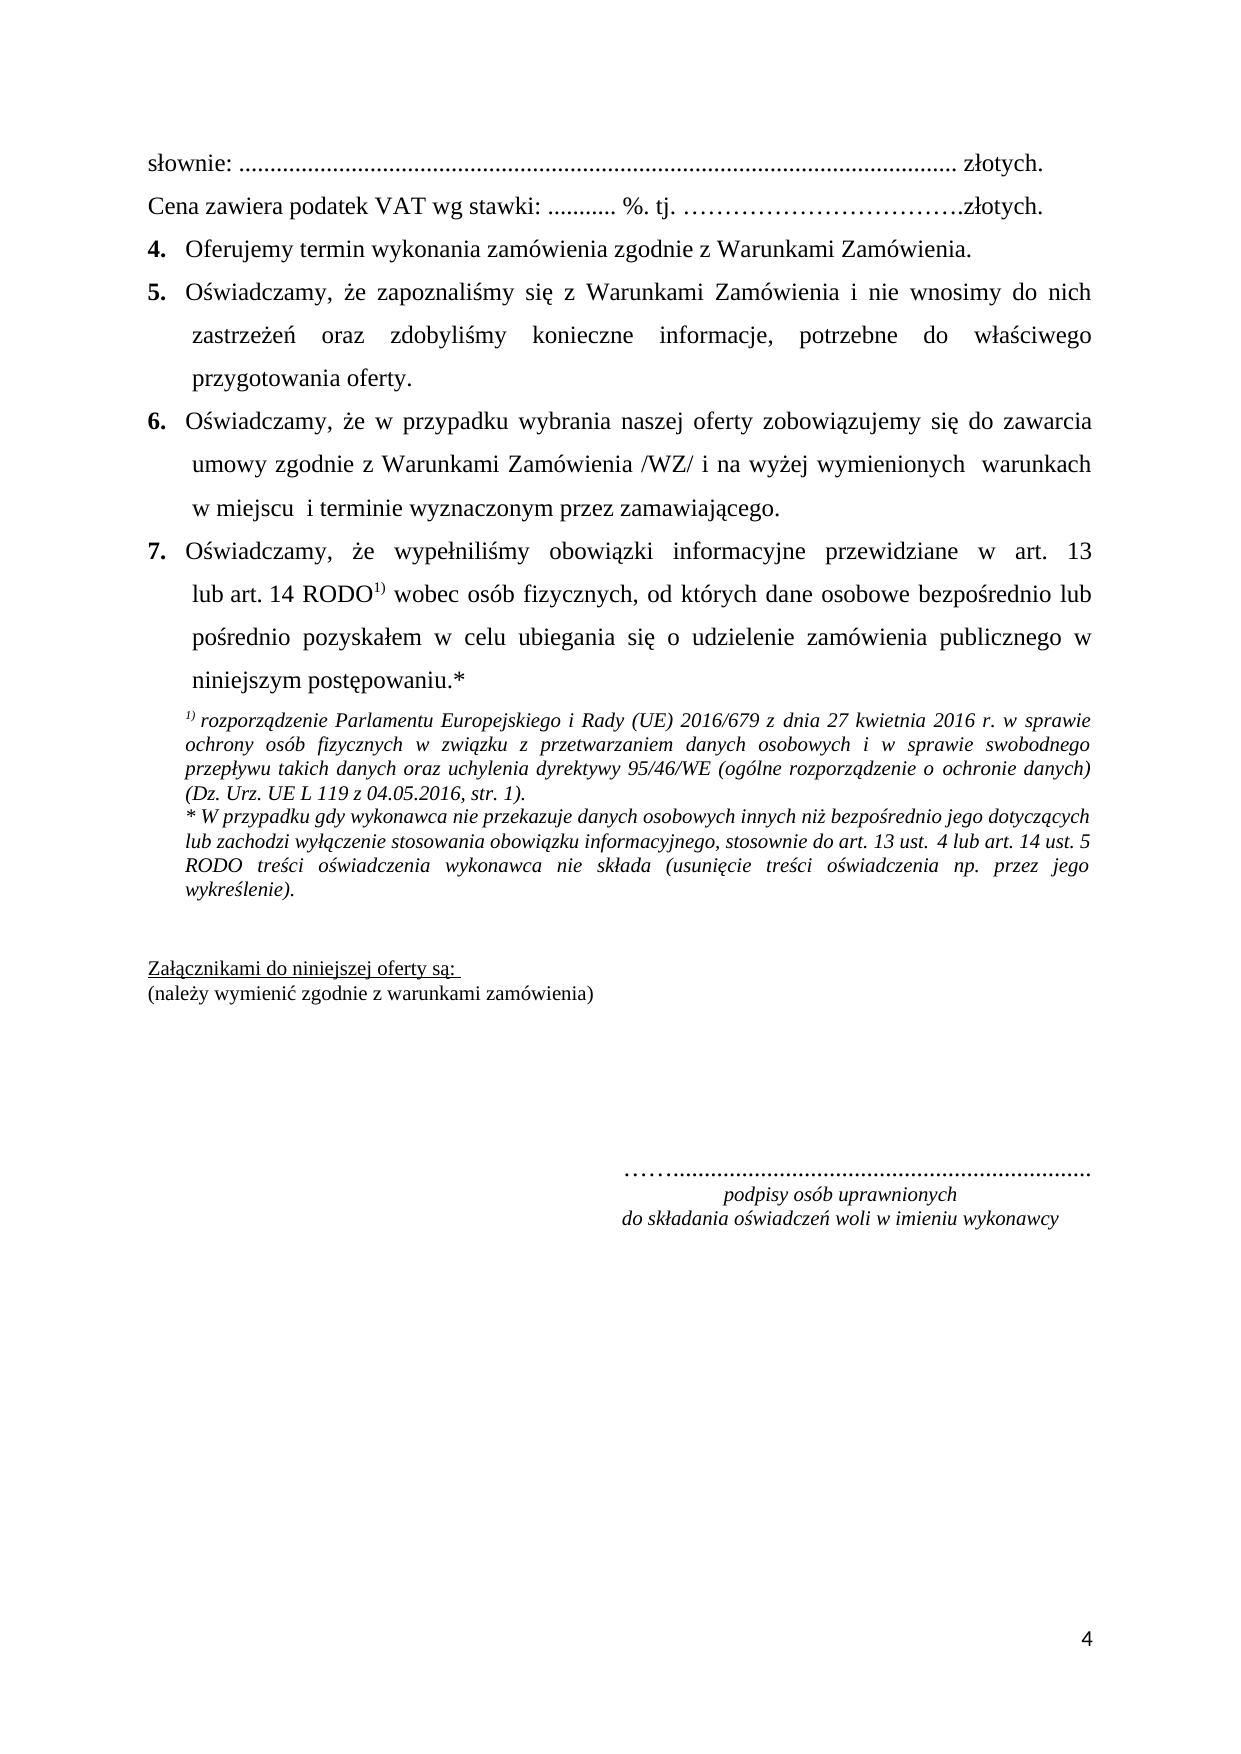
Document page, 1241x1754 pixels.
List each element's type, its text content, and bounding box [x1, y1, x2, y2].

text do składania oświadczeń woli w imieniu wykonawcy [148, 1206, 1093, 1230]
list Oświadczamy, że w przypadku wybrania naszej oferty zobowiązujemy się do zawarcia umowy zgodnie z Warunkami Zamówienia /WZ/ i na wyżej wymienionych warunkach w miejscu i terminie wyznaczonym przez zamawiającego. [147, 406, 1093, 521]
text Cena zawiera podatek VAT wg stawki: ........... %. tj. …………………………….złotych. [148, 191, 1093, 219]
list Oświadczamy, że wypełniliśmy obowiązki informacyjne przewidziane w art. 13 lub art. 14 RODO1) wobec osób fizycznych, od których dane osobowe bezpośrednio lub pośrednio pozyskałem w celu ubiegania się o udzielenie zamówienia publicznego w niniejszym postępowaniu.* [147, 536, 1093, 694]
list Oferujemy termin wykonania zamówienia zgodnie z Warunkami Zamówienia. [147, 234, 1093, 263]
text ……................................................................... [148, 1153, 1093, 1182]
text 1) rozporządzenie Parlamentu Europejskiego i Rady (UE) 2016/679 z dnia 27 kwietnia 2016 r. w sprawie ochrony osób fizycznych w związku z przetwarzaniem danych osobowych i w sprawie swobodnego przepływu takich danych oraz uchylenia dyrektywy 95/46/WE (ogólne rozporządzenie o ochronie danych) (Dz. Urz. UE L 119 z 04.05.2016, str. 1). [185, 708, 1093, 804]
list Oświadczamy, że zapoznaliśmy się z Warunkami Zamówienia i nie wnosimy do nich zastrzeżeń oraz zdobyliśmy konieczne informacje, potrzebne do właściwego przygotowania oferty. [147, 277, 1093, 392]
text * W przypadku gdy wykonawca nie przekazuje danych osobowych innych niż bezpośrednio jego dotyczących lub zachodzi wyłączenie stosowania obowiązku informacyjnego, stosownie do art. 13 ust. 4 lub art. 14 ust. 5 RODO treści oświadczenia wykonawca nie składa (usunięcie treści oświadczenia np. przez jego wykreślenie). [185, 804, 1093, 901]
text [148, 148, 1093, 176]
text (należy wymienić zgodnie z warunkami zamówienia) [148, 980, 1093, 1004]
list podpisy osób uprawnionych [148, 1182, 1093, 1206]
text Załącznikami do niniejszej oferty są: [148, 956, 1093, 980]
